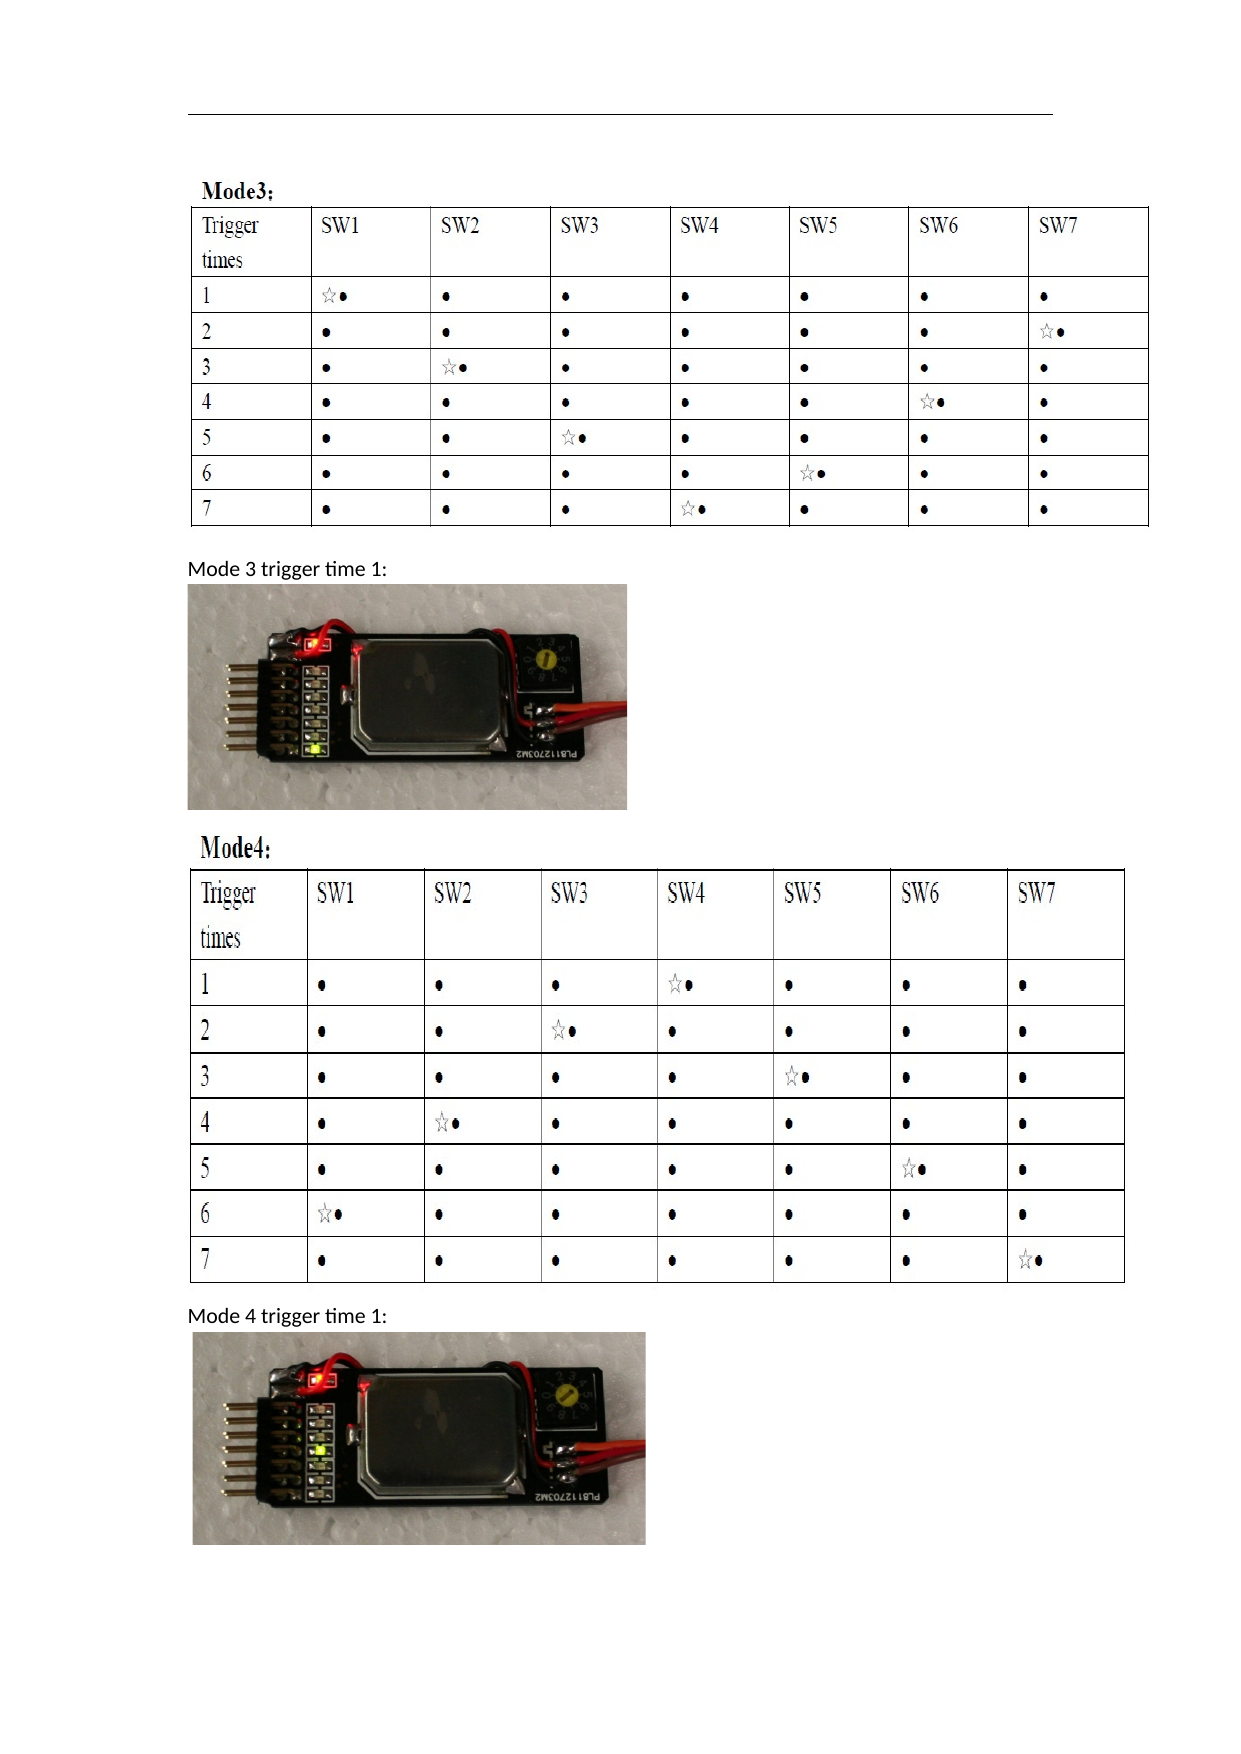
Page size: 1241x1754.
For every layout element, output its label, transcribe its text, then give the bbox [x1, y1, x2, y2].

picture [187, 812, 1135, 1292]
text Mode 4 trigger time 1: [187, 1299, 1053, 1332]
picture [187, 162, 1160, 534]
text Mode 3 trigger time 1: [187, 552, 1053, 584]
picture [187, 584, 628, 810]
picture [192, 1332, 646, 1545]
